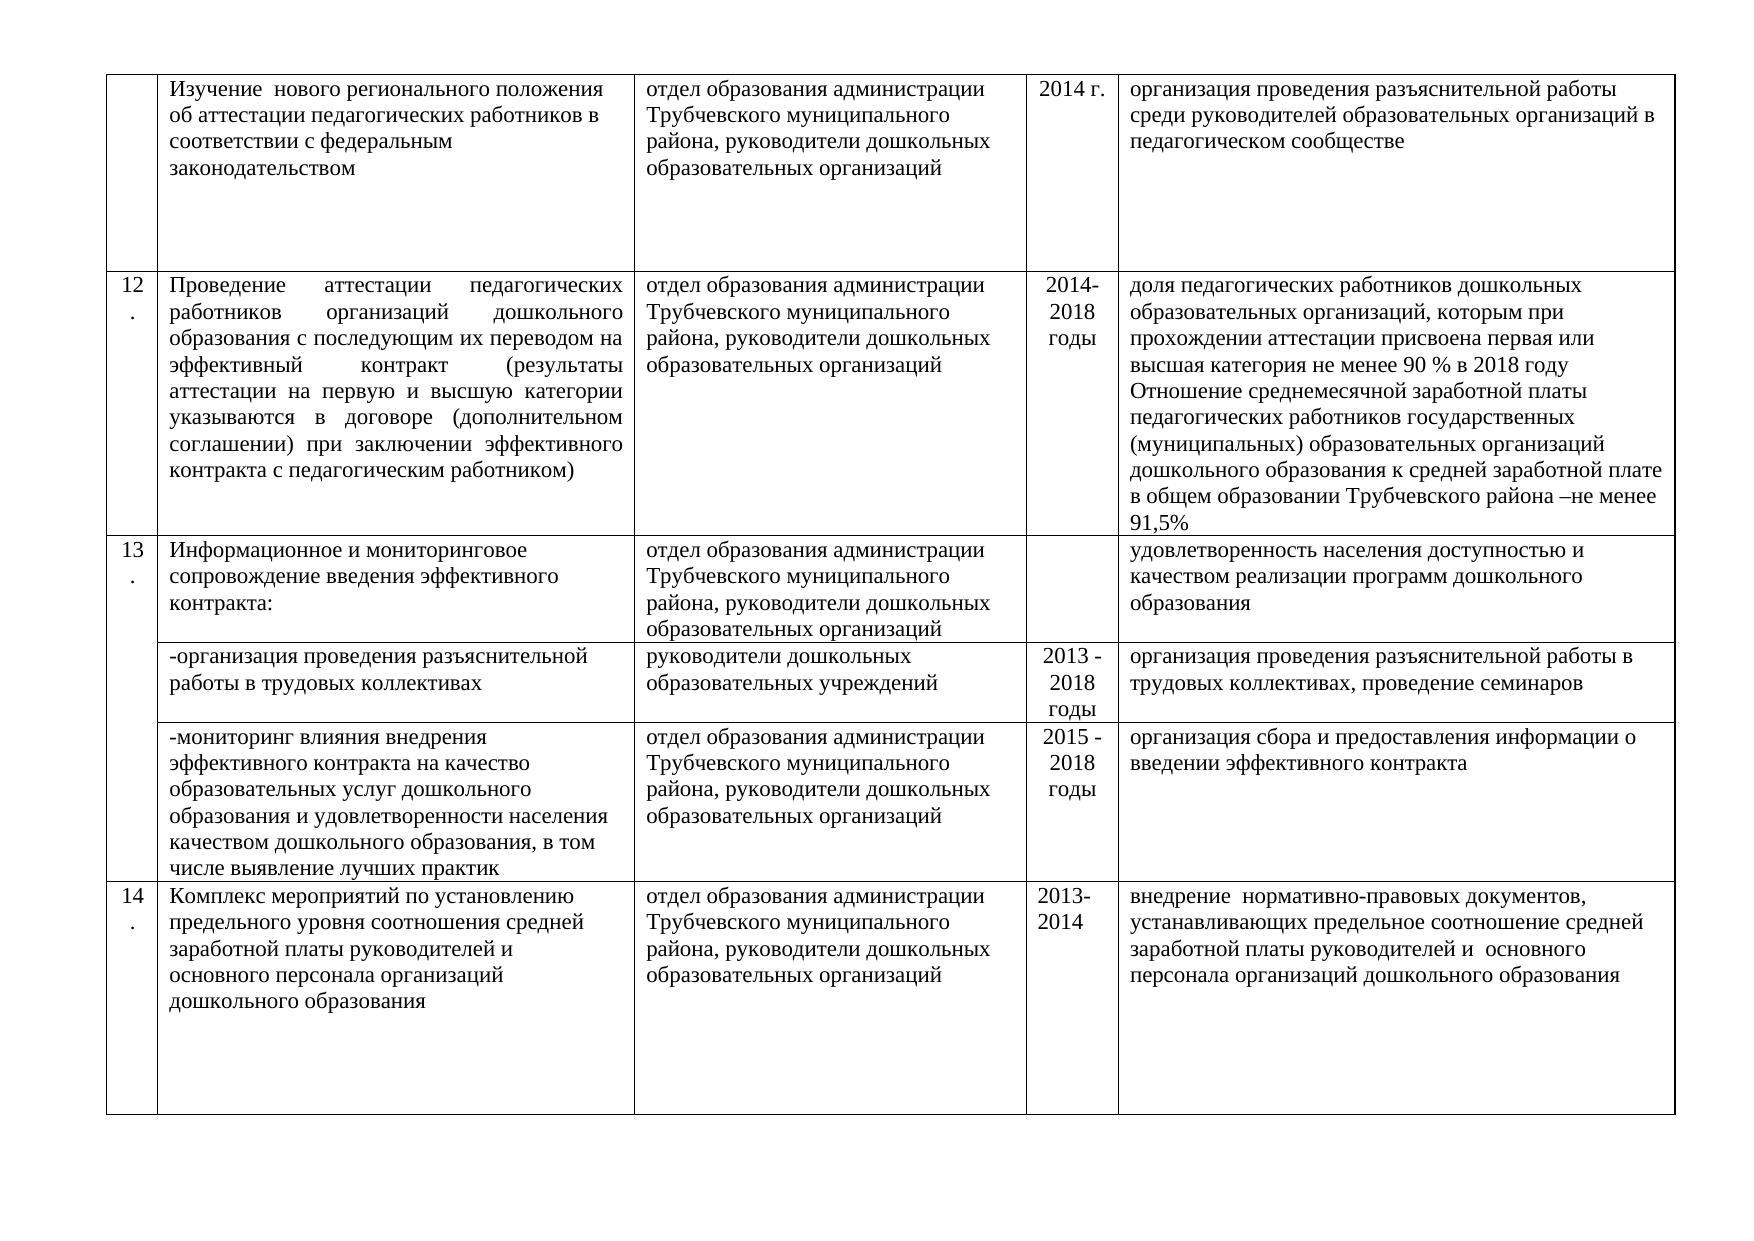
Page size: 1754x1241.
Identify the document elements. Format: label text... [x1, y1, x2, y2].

table_cell 2014 г. [1027, 75, 1118, 271]
table_cell 14. [107, 882, 157, 1114]
table_cell 2014-2018 годы [1027, 272, 1118, 535]
table_cell 2013 - 2018 годы [1027, 643, 1118, 722]
table_cell 2015 - 2018 годы [1027, 723, 1118, 881]
table_cell Комплекс мероприятий по установлению предельного уровня соотношения средней заработной платы руководителей и основного персонала организаций дошкольного образования [158, 882, 634, 1114]
table_cell отдел образования администрации Трубчевского муниципального района, руководители дошкольных образовательных организаций [635, 536, 1026, 642]
table_cell Изучение нового регионального положения об аттестации педагогических работников в соответствии с федеральным законодательством [158, 75, 634, 271]
table_cell отдел образования администрации Трубчевского муниципального района, руководители дошкольных образовательных организаций [635, 272, 1026, 535]
table_cell организация проведения разъяснительной работы в трудовых коллективах, проведение семинаров [1119, 643, 1674, 722]
table_cell [1027, 536, 1118, 642]
table_cell организация сбора и предоставления информации о введении эффективного контракта [1119, 723, 1674, 881]
table_cell [107, 75, 157, 271]
table_cell отдел образования администрации Трубчевского муниципального района, руководители дошкольных образовательных организаций [635, 723, 1026, 881]
table_cell -мониторинг влияния внедрения эффективного контракта на качество образовательных услуг дошкольного образования и удовлетворенности населения качеством дошкольного образования, в том числе выявление лучших практик [158, 723, 634, 881]
table_cell внедрение нормативно-правовых документов, устанавливающих предельное соотношение средней заработной платы руководителей и основного персонала организаций дошкольного образования [1119, 882, 1674, 1114]
table_cell руководители дошкольных образовательных учреждений [635, 643, 1026, 722]
table_cell удовлетворенность населения доступностью и качеством реализации программ дошкольного образования [1119, 536, 1674, 642]
table_cell отдел образования администрации Трубчевского муниципального района, руководители дошкольных образовательных организаций [635, 882, 1026, 1114]
table_cell -организация проведения разъяснительной работы в трудовых коллективах [158, 643, 634, 722]
table_cell 12. [107, 272, 157, 535]
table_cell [635, 75, 1026, 271]
table_cell Проведение аттестации педагогических работников организаций дошкольного образования с последующим их переводом на эффективный контракт (результаты аттестации на первую и высшую категории указываются в договоре (дополнительном соглашении) при заключении эффективного контракта с педагогическим работником) [158, 272, 634, 535]
table_cell 2013-2014 [1027, 882, 1118, 1114]
table_cell 13. [107, 536, 157, 881]
table_cell доля педагогических работников дошкольных образовательных организаций, которым при прохождении аттестации присвоена первая или высшая категория не менее 90 % в 2018 году Отношение среднемесячной заработной платы педагогических работников государственных (муниципальных) образовательных организаций дошкольного образования к средней заработной плате в общем образовании Трубчевского района –не менее 91,5% [1119, 272, 1674, 535]
table_cell организация проведения разъяснительной работы среди руководителей образовательных организаций в педагогическом сообществе [1119, 75, 1674, 271]
table_cell Информационное и мониторинговое сопровождение введения эффективного контракта: [158, 536, 634, 642]
